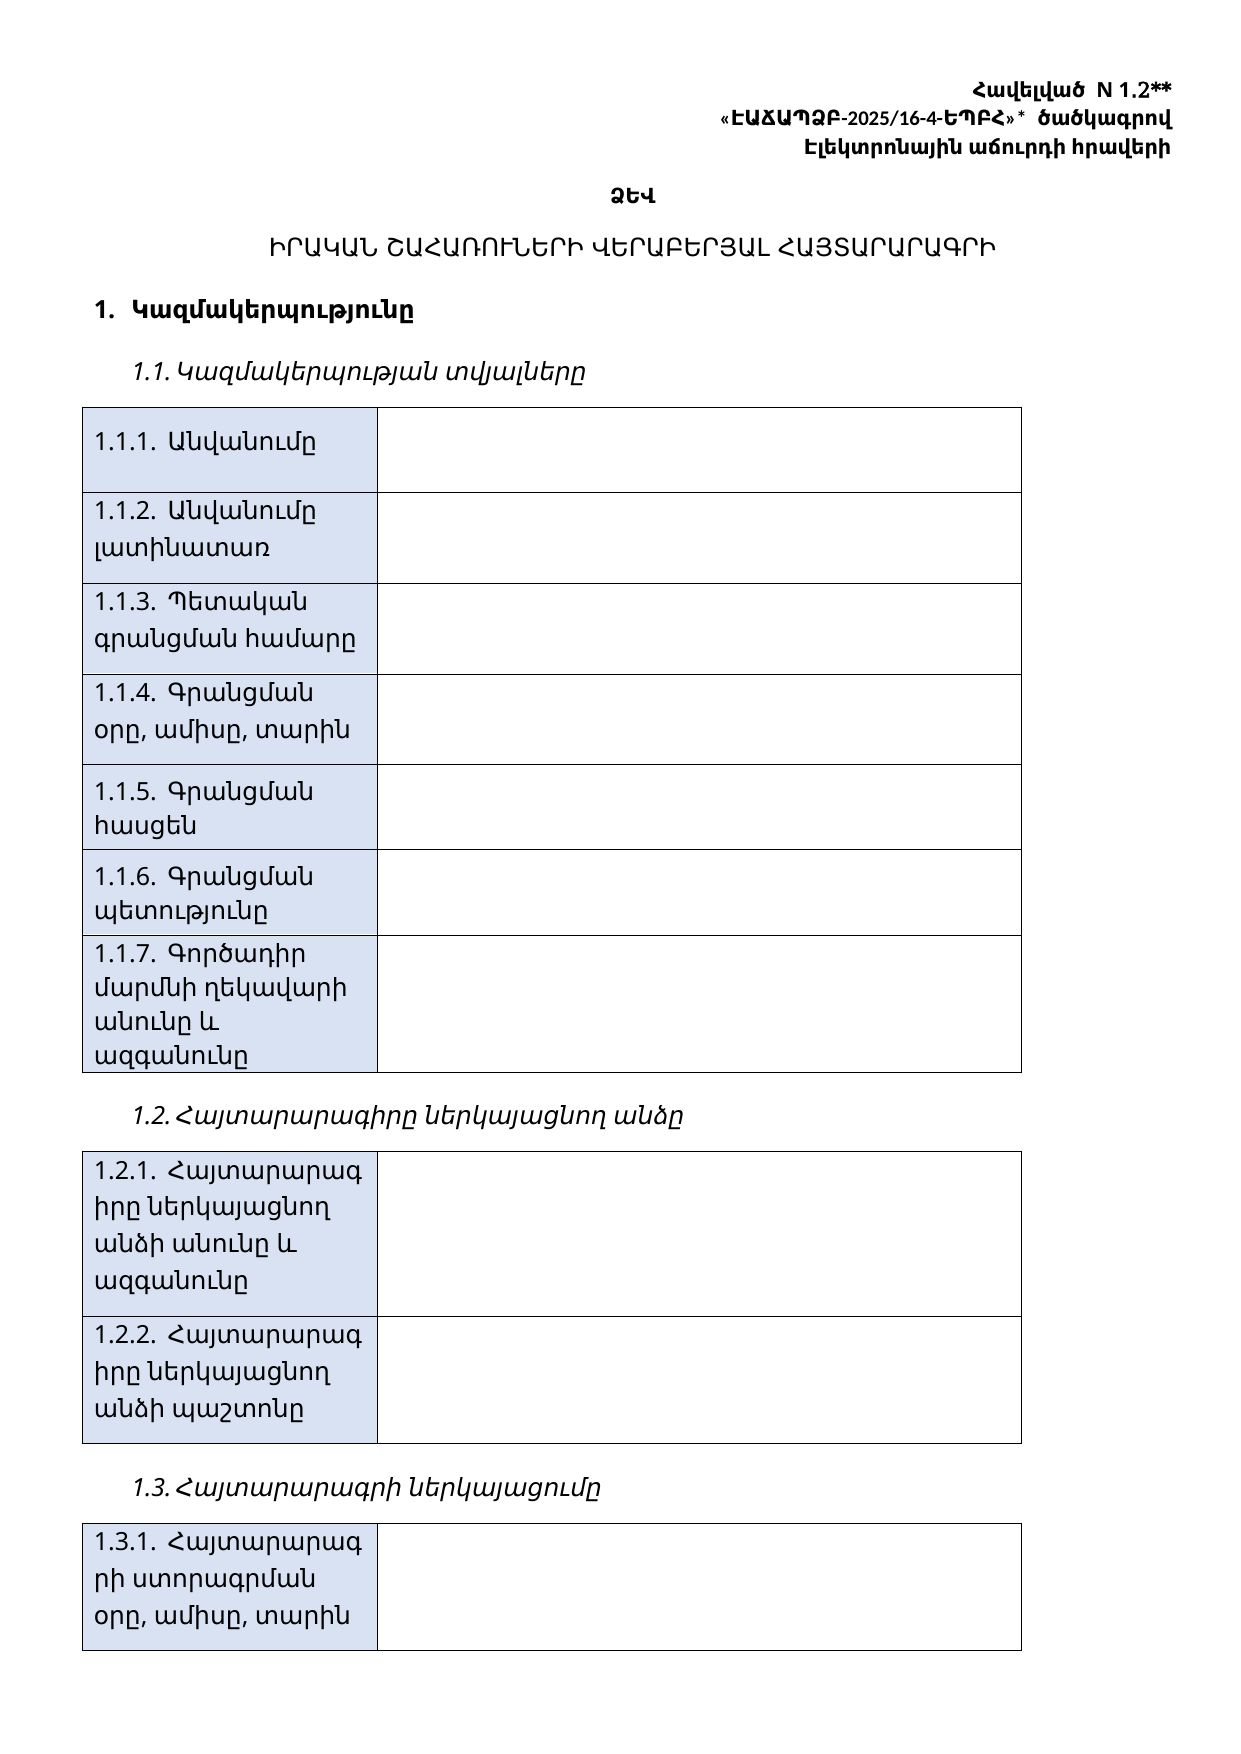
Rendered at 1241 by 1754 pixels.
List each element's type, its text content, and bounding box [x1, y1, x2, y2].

table_cell Գրանցման օրը, ամիսը, տարին [83, 675, 377, 764]
table_cell [378, 493, 1021, 583]
list Հայտարարագրի ներկայացումը [131, 1469, 1171, 1503]
table_cell Հայտարարագիրը ներկայացնող անձի պաշտոնը [83, 1317, 377, 1443]
table_header Հայտարարագրի ստորագրման օրը, ամիսը, տարին [83, 1524, 377, 1650]
list Կազմակերպությունը [94, 291, 1171, 326]
table_cell [378, 850, 1021, 934]
table_cell Պետական գրանցման համարը [83, 584, 377, 673]
text «ԷԱՃԱՊՁԲ-2025/16-4-ԵՊԲՀ»* ծածկագրով [94, 103, 1171, 132]
table_header [378, 1524, 1021, 1650]
table_cell [378, 765, 1021, 849]
table_cell Գրանցման պետությունը [83, 850, 377, 934]
table_cell [378, 675, 1021, 764]
list Հայտարարագիրը ներկայացնող անձը [131, 1098, 1171, 1132]
table_cell Գրանցման հասցեն [83, 765, 377, 849]
table_cell Գործադիր մարմնի ղեկավարի անունը և ազգանունը [83, 936, 377, 1072]
table_cell Անվանումը լատինատառ [83, 493, 377, 583]
list Կազմակերպության տվյալները [131, 353, 1171, 387]
table_header Անվանումը [83, 408, 377, 492]
table_header [378, 408, 1021, 492]
table_cell [378, 936, 1021, 1072]
table_header [378, 1152, 1021, 1316]
text ԻՐԱԿԱՆ ՇԱՀԱՌՈՒՆԵՐԻ ՎԵՐԱԲԵՐՅԱԼ ՀԱՅՏԱՐԱՐԱԳՐԻ [94, 233, 1171, 262]
text ՁԵՎ [94, 184, 1171, 209]
text Էլեկտրոնային աճուրդի հրավերի [94, 132, 1171, 160]
table_header Հայտարարագիրը ներկայացնող անձի անունը և ազգանունը [83, 1152, 377, 1316]
text Հավելված N 1․2** [94, 75, 1171, 103]
table_cell [378, 1317, 1021, 1443]
table_cell [378, 584, 1021, 673]
